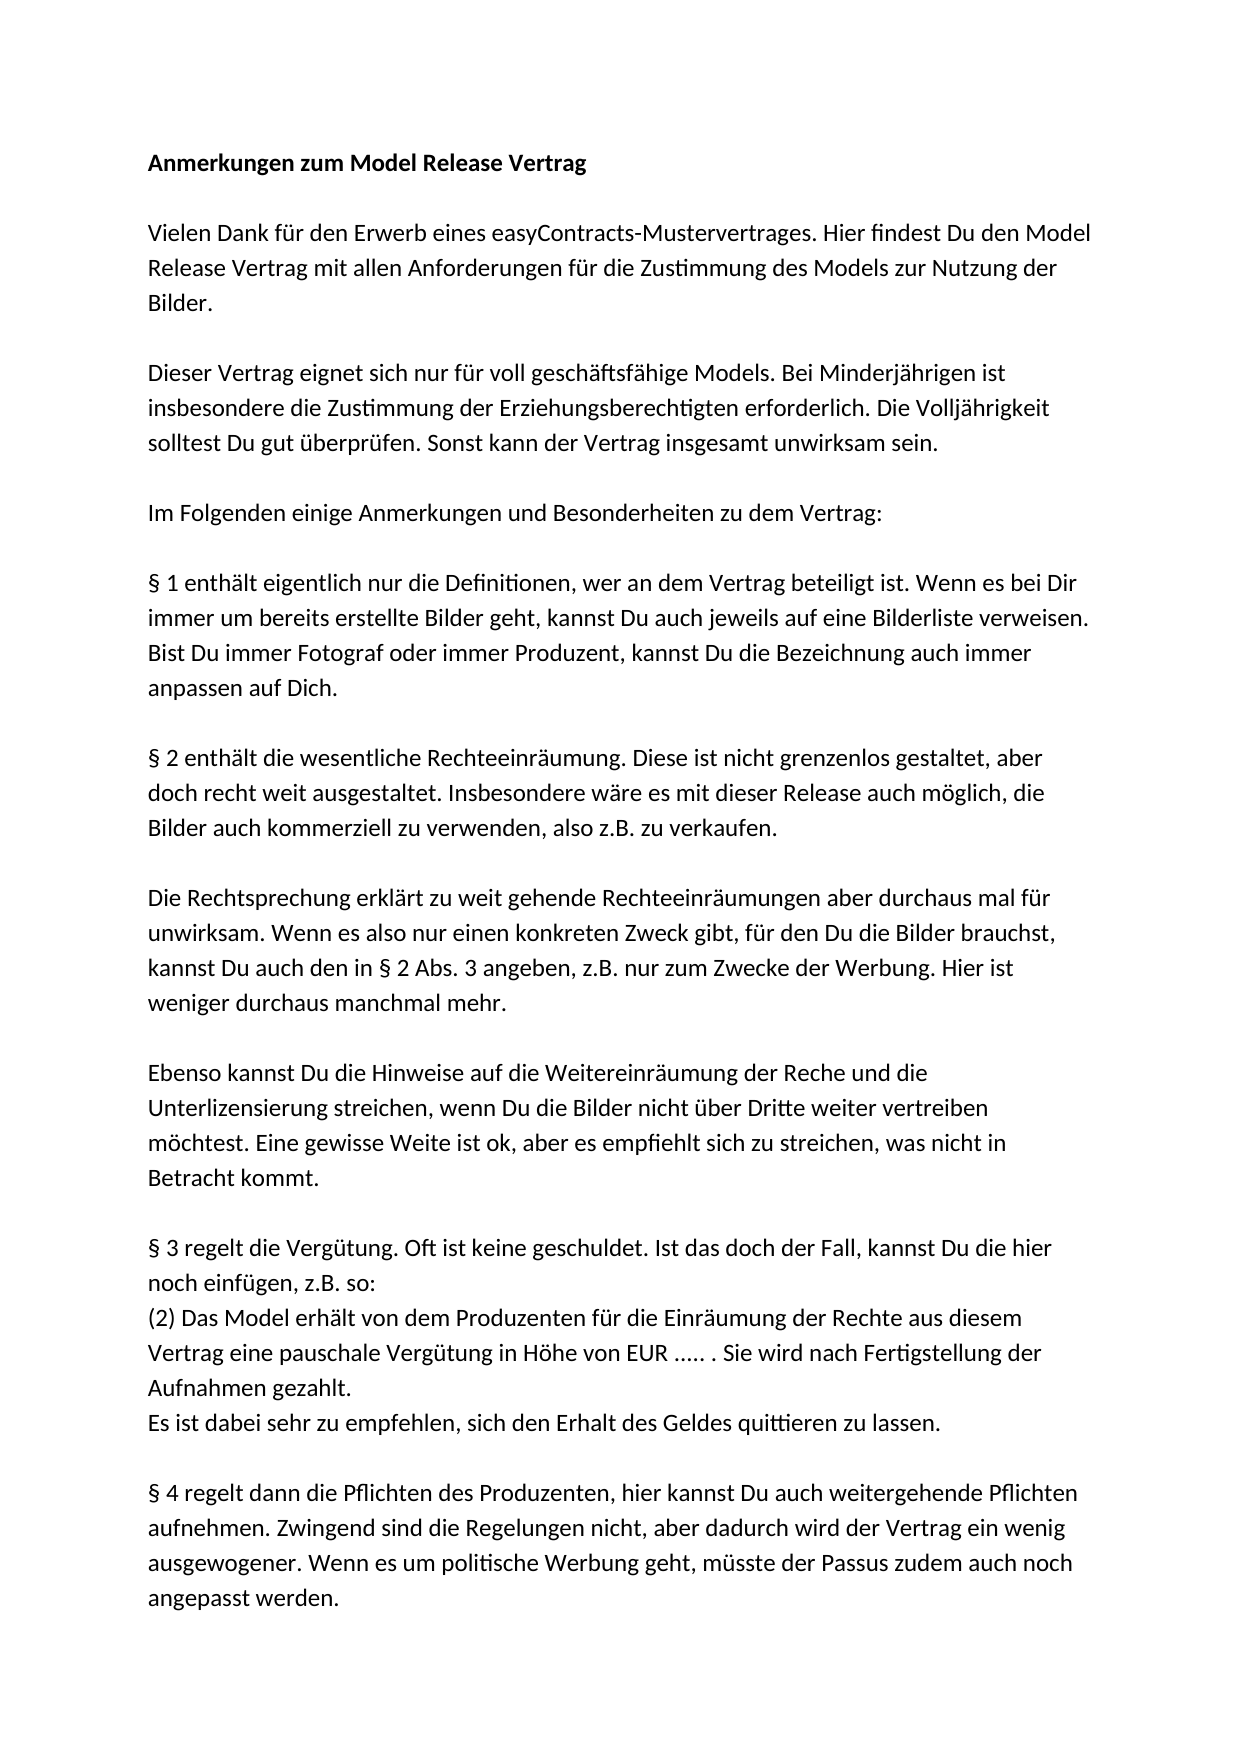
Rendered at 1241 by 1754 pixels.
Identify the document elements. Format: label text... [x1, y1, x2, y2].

text Dieser Vertrag eignet sich nur für voll geschäftsfähige Models. Bei Minderjährigen ist insbesondere die Zustimmung der Erziehungsberechtigten erforderlich. Die Volljährigkeit solltest Du gut überprüfen. Sonst kann der Vertrag insgesamt unwirksam sein. [148, 358, 1093, 458]
text Im Folgenden einige Anmerkungen und Besonderheiten zu dem Vertrag: [148, 498, 1093, 528]
text § 4 regelt dann die Pflichten des Produzenten, hier kannst Du auch weitergehende Pflichten aufnehmen. Zwingend sind die Regelungen nicht, aber dadurch wird der Vertrag ein wenig ausgewogener. Wenn es um politische Werbung geht, müsste der Passus zudem auch noch angepasst werden. [148, 1478, 1093, 1613]
text § 3 regelt die Vergütung. Oft ist keine geschuldet. Ist das doch der Fall, kannst Du die hier noch einfügen, z.B. so: [148, 1233, 1093, 1298]
text Es ist dabei sehr zu empfehlen, sich den Erhalt des Geldes quittieren zu lassen. [148, 1408, 1093, 1438]
text Anmerkungen zum Model Release Vertrag [148, 148, 1093, 178]
text Die Rechtsprechung erklärt zu weit gehende Rechteeinräumungen aber durchaus mal für unwirksam. Wenn es also nur einen konkreten Zweck gibt, für den Du die Bilder brauchst, kannst Du auch den in § 2 Abs. 3 angeben, z.B. nur zum Zwecke der Werbung. Hier ist weniger durchaus manchmal mehr. [148, 883, 1093, 1018]
text Vielen Dank für den Erwerb eines easyContracts-Mustervertrages. Hier findest Du den Model Release Vertrag mit allen Anforderungen für die Zustimmung des Models zur Nutzung der Bilder. [148, 218, 1093, 318]
text § 1 enthält eigentlich nur die Definitionen, wer an dem Vertrag beteiligt ist. Wenn es bei Dir immer um bereits erstellte Bilder geht, kannst Du auch jeweils auf eine Bilderliste verweisen. Bist Du immer Fotograf oder immer Produzent, kannst Du die Bezeichnung auch immer anpassen auf Dich. [148, 568, 1093, 703]
text § 2 enthält die wesentliche Rechteeinräumung. Diese ist nicht grenzenlos gestaltet, aber doch recht weit ausgestaltet. Insbesondere wäre es mit dieser Release auch möglich, die Bilder auch kommerziell zu verwenden, also z.B. zu verkaufen. [148, 743, 1093, 843]
text Ebenso kannst Du die Hinweise auf die Weitereinräumung der Reche und die Unterlizensierung streichen, wenn Du die Bilder nicht über Dritte weiter vertreiben möchtest. Eine gewisse Weite ist ok, aber es empfiehlt sich zu streichen, was nicht in Betracht kommt. [148, 1058, 1093, 1193]
text (2) Das Model erhält von dem Produzenten für die Einräumung der Rechte aus diesem Vertrag eine pauschale Vergütung in Höhe von EUR ..... . Sie wird nach Fertigstellung der Aufnahmen gezahlt. [148, 1303, 1093, 1403]
